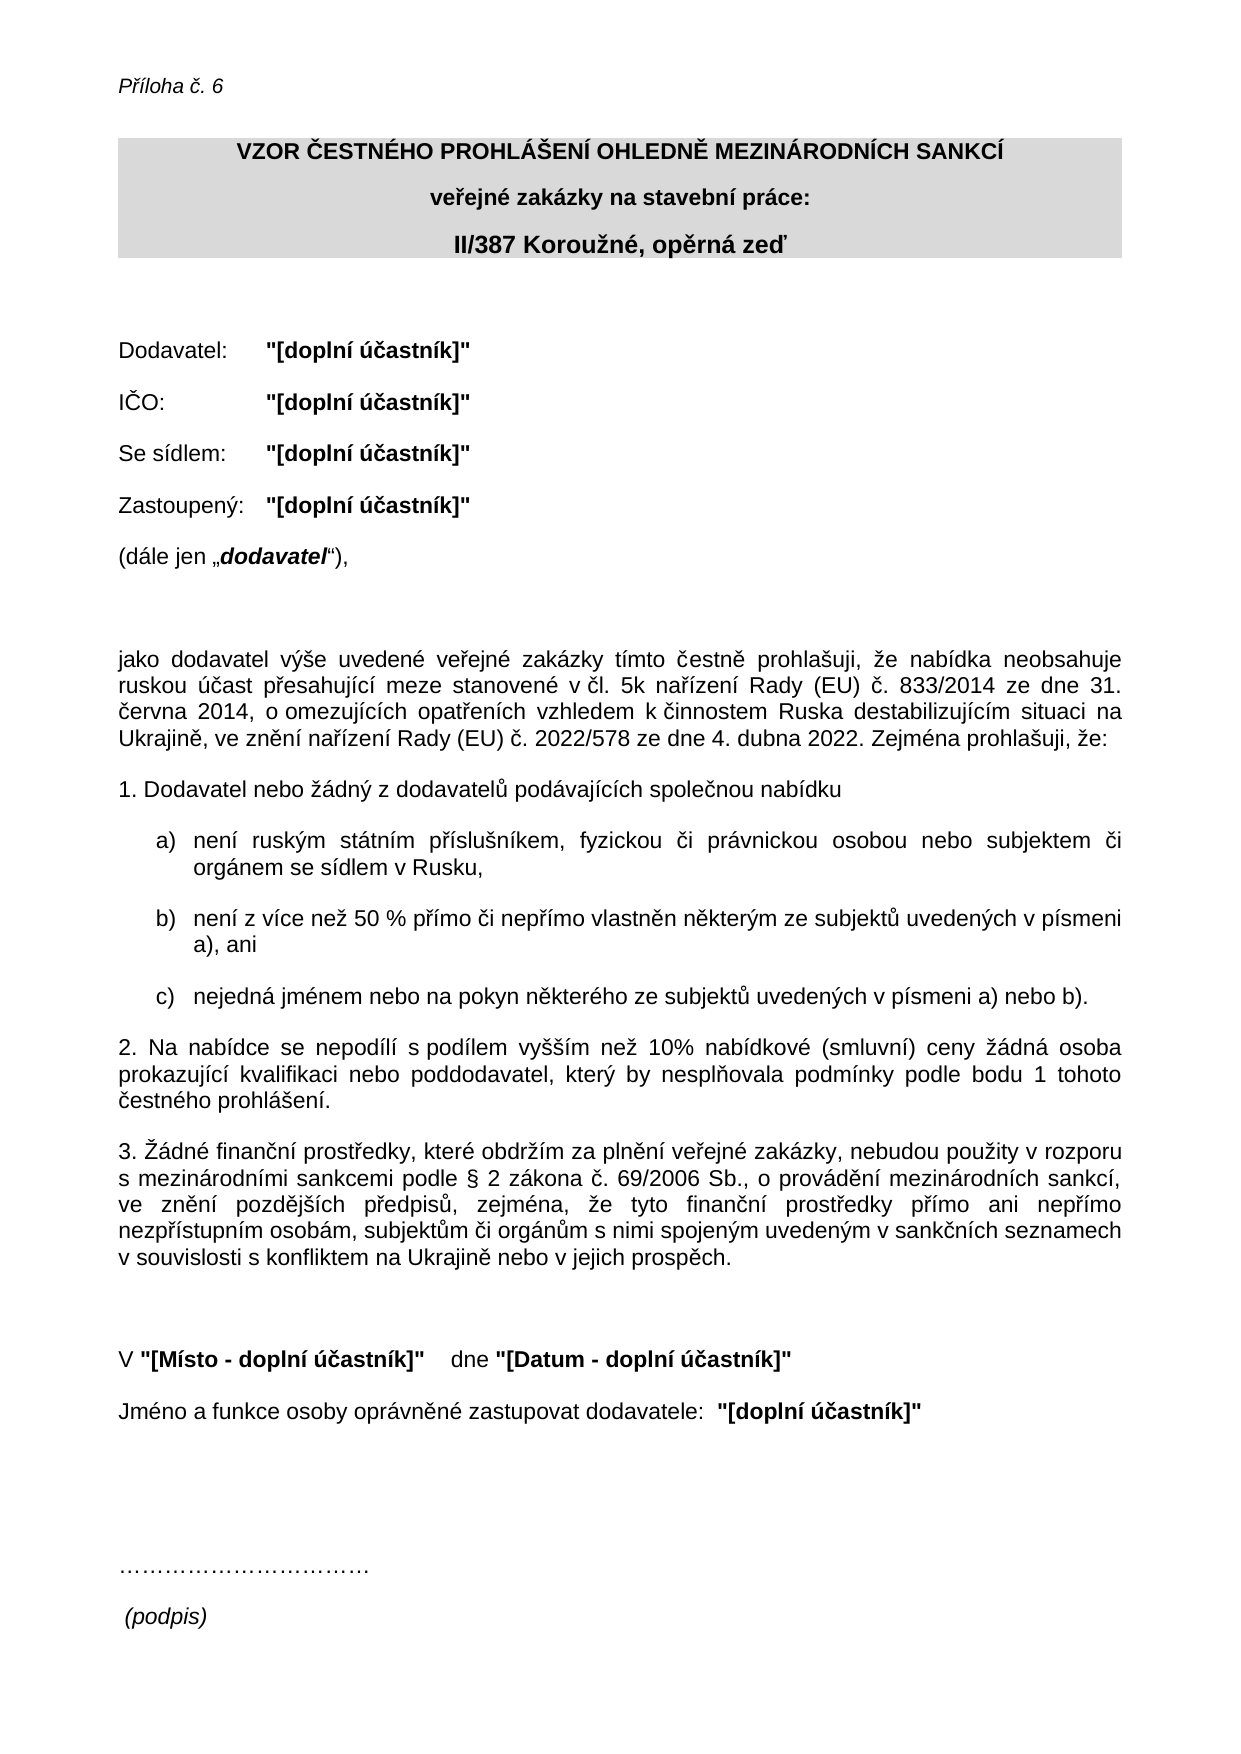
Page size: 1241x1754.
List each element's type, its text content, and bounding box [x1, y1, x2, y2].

text 2. Na nabídce se nepodílí s podílem vyšším než 10% nabídkové (smluvní) ceny žádná osoba prokazující kvalifikaci nebo poddodavatel, který by nesplňovala podmínky podle bodu 1 tohoto čestného prohlášení. [118, 1034, 1122, 1113]
text Se sídlem: [118, 440, 1122, 467]
text 3. Žádné finanční prostředky, které obdržím za plnění veřejné zakázky, nebudou použity v rozporu s mezinárodními sankcemi podle § 2 zákona č. 69/2006 Sb., o provádění mezinárodních sankcí, ve znění pozdějších předpisů, zejména, že tyto finanční prostředky přímo ani nepřímo nezpřístupním osobám, subjektům či orgánům s nimi spojeným uvedeným v sankčních seznamech v souvislosti s konfliktem na Ukrajině nebo v jejich prospěch. [118, 1138, 1122, 1270]
text V dne [118, 1346, 1122, 1373]
text (dále jen „dodavatel“), [118, 543, 1122, 569]
text (podpis) [118, 1603, 1122, 1629]
text Zastoupený: [118, 492, 1122, 518]
text jako dodavatel výše uvedené veřejné zakázky tímto čestně prohlašuji, že nabídka neobsahuje ruskou účast přesahující meze stanovené v čl. 5k nařízení Rady (EU) č. 833/2014 ze dne 31. června 2014, o omezujících opatřeních vzhledem k činnostem Ruska destabilizujícím situaci na Ukrajině, ve znění nařízení Rady (EU) č. 2022/578 ze dne 4. dubna 2022. Zejména prohlašuji, že: [118, 646, 1122, 751]
text veřejné zakázky na stavební práce: [118, 184, 1122, 210]
text …………………………… [118, 1552, 1122, 1578]
list není z více než 50 % přímo či nepřímo vlastněn některým ze subjektů uvedených v písmeni a), ani [156, 905, 1122, 958]
text Dodavatel: [118, 337, 1122, 364]
list nejedná jménem nebo na pokyn některého ze subjektů uvedených v písmeni a) nebo b). [156, 983, 1122, 1009]
text 1. Dodavatel nebo žádný z dodavatelů podávajících společnou nabídku [118, 776, 1122, 802]
text Jméno a funkce osoby oprávněné zastupovat dodavatele: [118, 1398, 1122, 1424]
text IČO: [118, 389, 1122, 415]
text II/387 Koroužné, opěrná zeď [118, 229, 1122, 258]
text VZOR ČESTNÉHO PROHLÁŠENÍ OHLEDNĚ MEZINÁRODNÍCH SANKCÍ [118, 138, 1122, 165]
list není ruským státním příslušníkem, fyzickou či právnickou osobou nebo subjektem či orgánem se sídlem v Rusku, [156, 827, 1122, 880]
